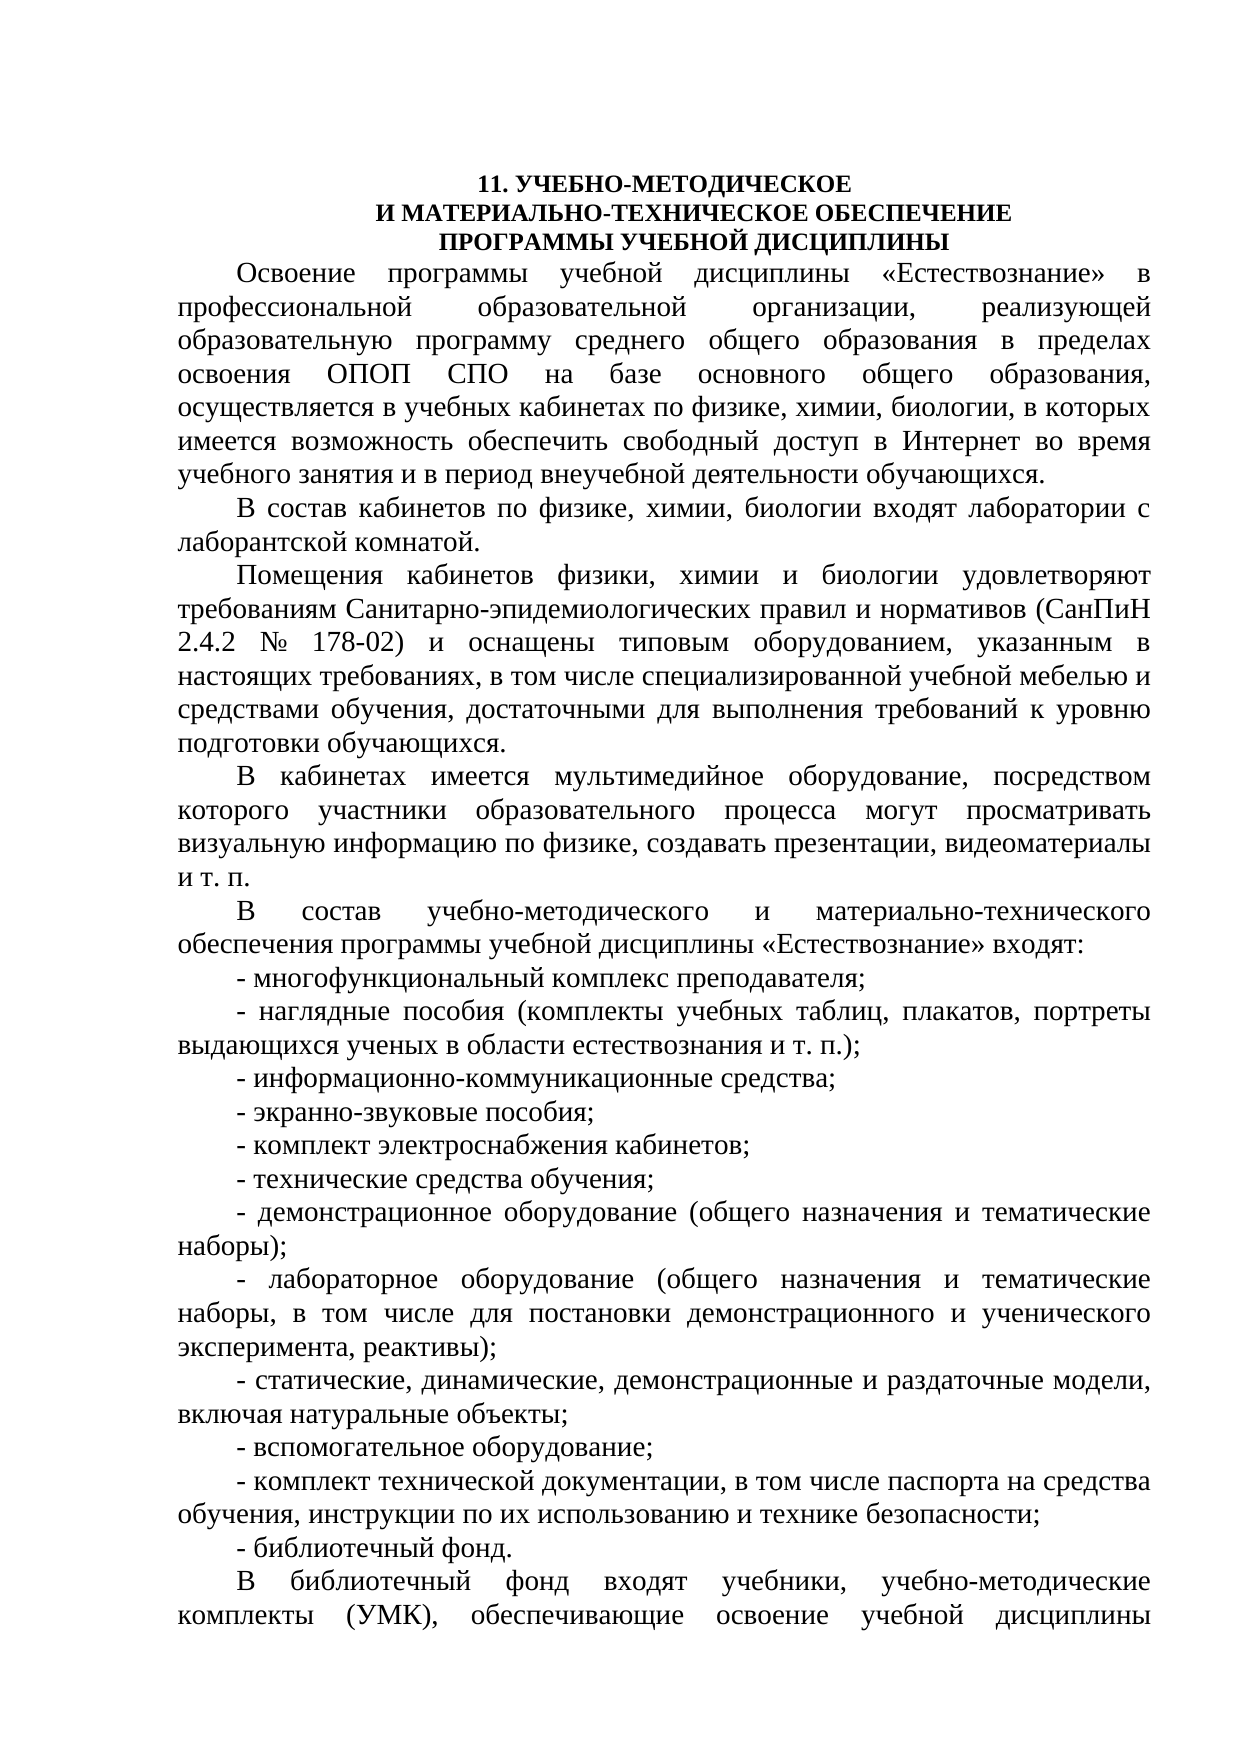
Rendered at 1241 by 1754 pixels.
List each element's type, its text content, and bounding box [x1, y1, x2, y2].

text - статические, динамические, демонстрационные и раздаточные модели, включая натуральные объекты; [177, 1362, 1152, 1429]
text В состав учебно-методического и материально-технического обеспечения программы учебной дисциплины «Естествознание» входят: [177, 893, 1152, 960]
text 11. УЧЕБНО-МЕТОДИЧЕСКОЕ [177, 169, 1152, 198]
text - многофункциональный комплекс преподавателя; [177, 960, 1152, 993]
text - экранно-звуковые пособия; [177, 1094, 1152, 1127]
text - демонстрационное оборудование (общего назначения и тематические наборы); [177, 1194, 1152, 1262]
text И МАТЕРИАЛЬНО-ТЕХНИЧЕСКОЕ ОБЕСПЕЧЕНИЕ [177, 198, 1152, 227]
text Помещения кабинетов физики, химии и биологии удовлетворяют требованиям Санитарно-эпидемиологических правил и нормативов (СанПиН 2.4.2 № 178-02) и оснащены типовым оборудованием, указанным в настоящих требованиях, в том числе специализированной учебной мебелью и средствами обучения, достаточными для выполнения требований к уровню подготовки обучающихся. [177, 557, 1152, 758]
text - лабораторное оборудование (общего назначения и тематические наборы, в том числе для постановки демонстрационного и ученического эксперимента, реактивы); [177, 1262, 1152, 1362]
text - комплект технической документации, в том числе паспорта на средства обучения, инструкции по их использованию и технике безопасности; [177, 1463, 1152, 1530]
text - наглядные пособия (комплекты учебных таблиц, плакатов, портреты выдающихся ученых в области естествознания и т. п.); [177, 993, 1152, 1060]
text Освоение программы учебной дисциплины «Естествознание» в профессиональной образовательной организации, реализующей образовательную программу среднего общего образования в пределах освоения ОПОП СПО на базе основного общего образования, осуществляется в учебных кабинетах по физике, химии, биологии, в которых имеется возможность обеспечить свободный доступ в Интернет во время учебного занятия и в период внеучебной деятельности обучающихся. [177, 255, 1152, 490]
text ПРОГРАММЫ УЧЕБНОЙ ДИСЦИПЛИНЫ [177, 227, 1152, 255]
text - информационно-коммуникационные средства; [177, 1060, 1152, 1094]
text - вспомогательное оборудование; [177, 1429, 1152, 1463]
text - библиотечный фонд. [177, 1530, 1152, 1563]
text - комплект электроснабжения кабинетов; [177, 1127, 1152, 1161]
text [177, 1563, 1152, 1631]
text В кабинетах имеется мультимедийное оборудование, посредством которого участники образовательного процесса могут просматривать визуальную информацию по физике, создавать презентации, видеоматериалы и т. п. [177, 758, 1152, 893]
text В состав кабинетов по физике, химии, биологии входят лаборатории с лаборантской комнатой. [177, 490, 1152, 557]
text - технические средства обучения; [177, 1161, 1152, 1194]
